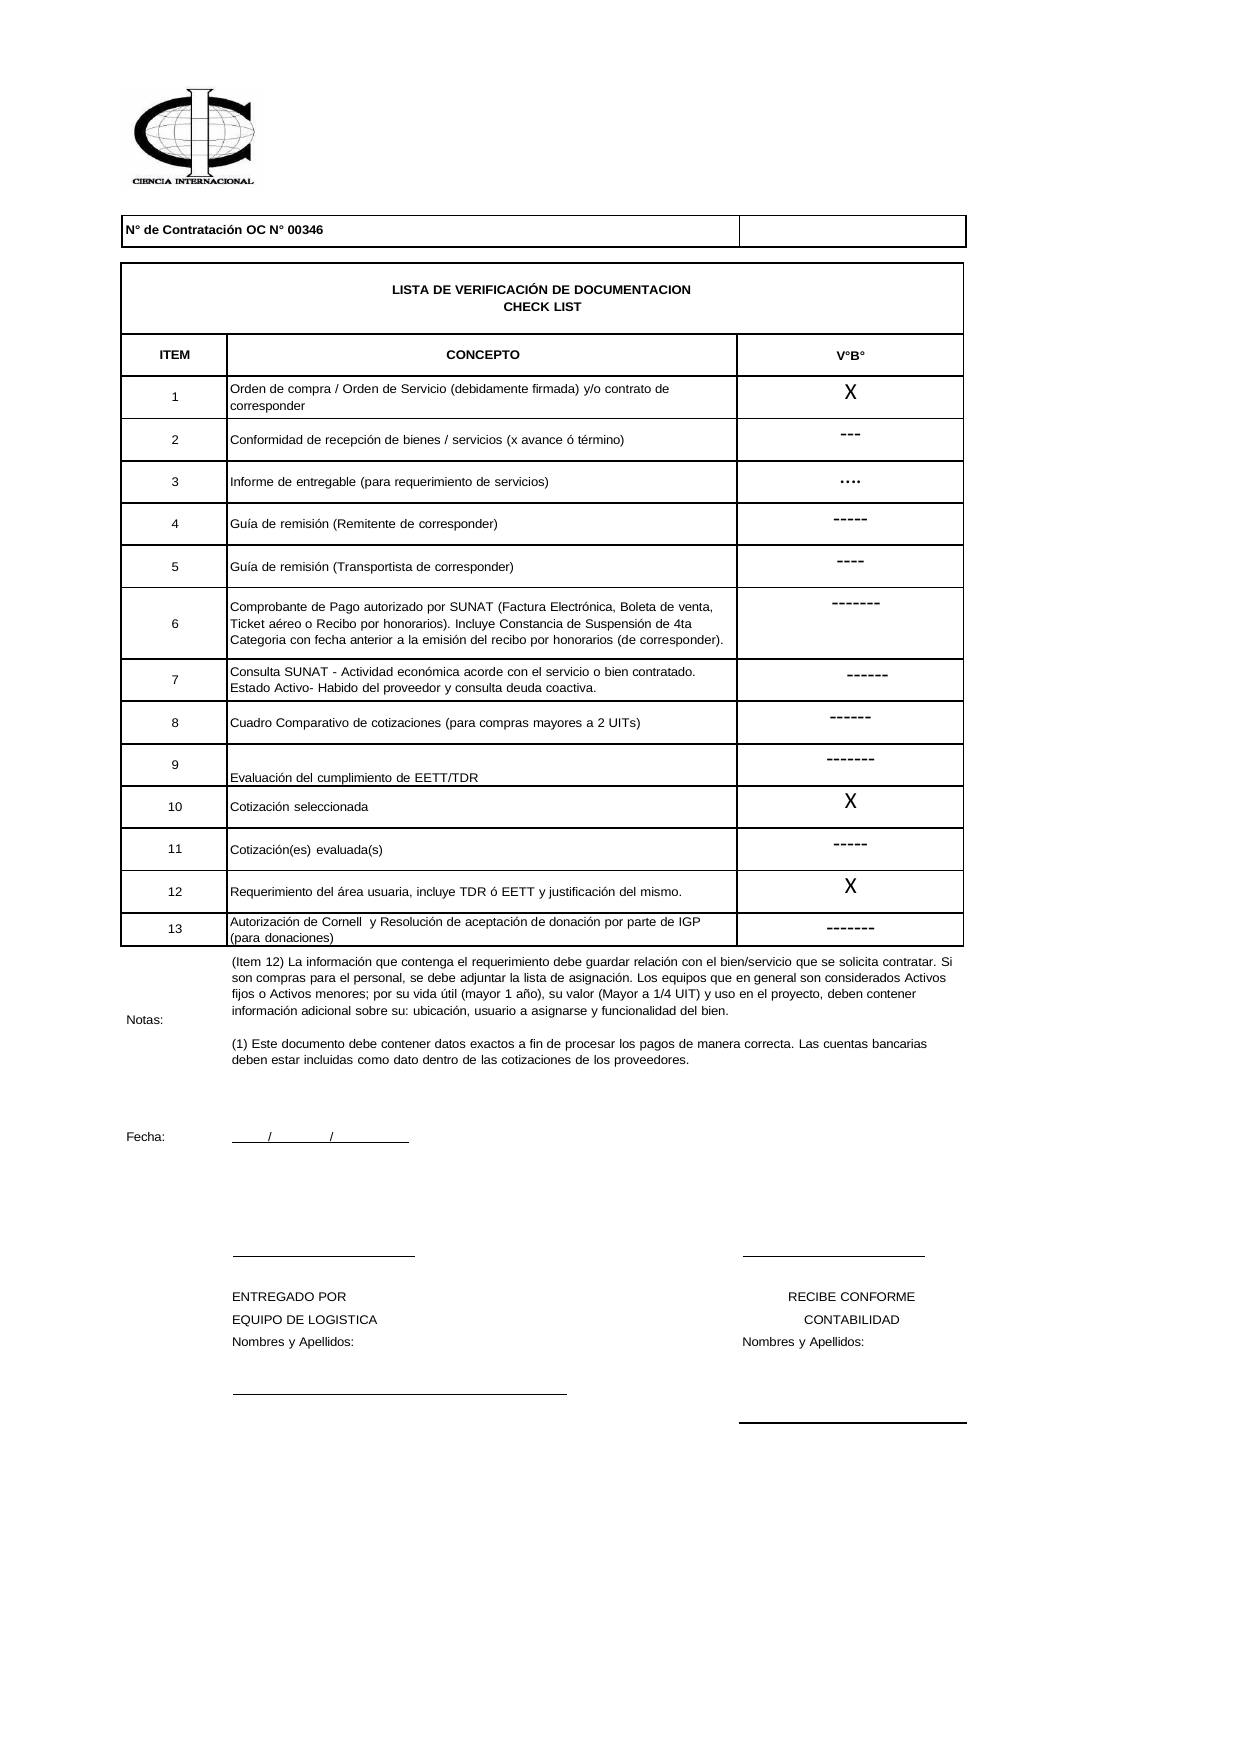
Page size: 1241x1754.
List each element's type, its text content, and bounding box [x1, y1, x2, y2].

table_cell 2 [122, 419, 226, 460]
table_cell ------- [738, 745, 963, 785]
table_cell 3 [122, 462, 226, 502]
table_cell Cotización(es) evaluada(s) [228, 829, 736, 869]
table_cell Comprobante de Pago autorizado por SUNAT (Factura Electrónica, Boleta de venta, Ticket aéreo o Recibo por honorarios). Incluye Constancia de Suspensión de 4ta Categoria con fecha anterior a la emisión del recibo por honorarios (de corresponder). [228, 588, 736, 658]
table_cell Informe de entregable (para requerimiento de servicios) [228, 462, 736, 502]
table_cell ----- [738, 829, 963, 869]
text Nombres y Apellidos: Nombres y Apellidos: [232, 1335, 1065, 1349]
table_cell Cotización seleccionada [228, 787, 736, 827]
table_cell X [738, 871, 963, 912]
text (Item 12) La información que contenga el requerimiento debe guardar relación con el bien/servicio que se solicita contratar. Si son compras para el personal, se debe adjuntar la lista de asignación. Los equipos que en general son considerados Activos fijos o Activos menores; por su vida útil (mayor 1 año), su valor (Mayor a 1/4 UIT) y uso en el proyecto, deben contener información adicional sobre su: ubicación, usuario a asignarse y funcionalidad del bien. [232, 955, 958, 1018]
text ENTREGADO POR RECIBE CONFORME [232, 1290, 1065, 1304]
table_cell Guía de remisión (Transportista de corresponder) [228, 546, 736, 587]
table_cell ------ [738, 702, 963, 743]
table_cell 5 [122, 546, 226, 587]
table_cell Autorización de Cornell y Resolución de aceptación de donación por parte de IGP (para donaciones) [228, 914, 736, 945]
table_cell Evaluación del cumplimiento de EETT/TDR [228, 745, 736, 785]
table_header LISTA DE VERIFICACIÓN DE DOCUMENTACION CHECK LIST [122, 264, 963, 333]
table_cell X [738, 787, 963, 827]
table_cell 11 [122, 829, 226, 869]
table_cell 7 [122, 660, 226, 700]
table_cell 13 [122, 914, 226, 945]
table_cell ----- [738, 504, 963, 544]
text / / [232, 1129, 1065, 1144]
table_cell 10 [122, 787, 226, 827]
table_cell ------ [738, 660, 963, 700]
table_cell Conformidad de recepción de bienes / servicios (x avance ó término) [228, 419, 736, 460]
table_cell V°B° [738, 335, 963, 375]
table_cell Orden de compra / Orden de Servicio (debidamente firmada) y/o contrato de corresponder [228, 377, 736, 417]
picture [122, 86, 264, 189]
table_cell CONCEPTO [228, 335, 736, 375]
table_cell 9 [122, 745, 226, 785]
table_cell Cuadro Comparativo de cotizaciones (para compras mayores a 2 UITs) [228, 702, 736, 743]
table_cell Guía de remisión (Remitente de corresponder) [228, 504, 736, 544]
text EQUIPO DE LOGISTICA CONTABILIDAD [232, 1313, 1065, 1327]
table_cell 1 [122, 377, 226, 417]
table_cell Requerimiento del área usuaria, incluye TDR ó EETT y justificación del mismo. [228, 871, 736, 912]
table_cell --- [738, 419, 963, 460]
table_cell 4 [122, 504, 226, 544]
table_cell 6 [122, 588, 226, 658]
table_cell ITEM [122, 335, 226, 375]
table_cell ------- [738, 914, 963, 945]
text Notas: [126, 1013, 166, 1027]
table_cell 12 [122, 871, 226, 912]
table_cell ---- [738, 546, 963, 587]
table_cell …. [738, 462, 963, 502]
table_cell X [738, 377, 963, 417]
text Fecha: [126, 1130, 166, 1144]
table_cell ------- [738, 588, 963, 658]
table_cell Consulta SUNAT - Actividad económica acorde con el servicio o bien contratado. Estado Activo- Habido del proveedor y consulta deuda coactiva. [228, 660, 736, 700]
text (1) Este documento debe contener datos exactos a fin de procesar los pagos de manera correcta. Las cuentas bancarias deben estar incluidas como dato dentro de las cotizaciones de los proveedores. [232, 1037, 958, 1067]
table_cell 8 [122, 702, 226, 743]
